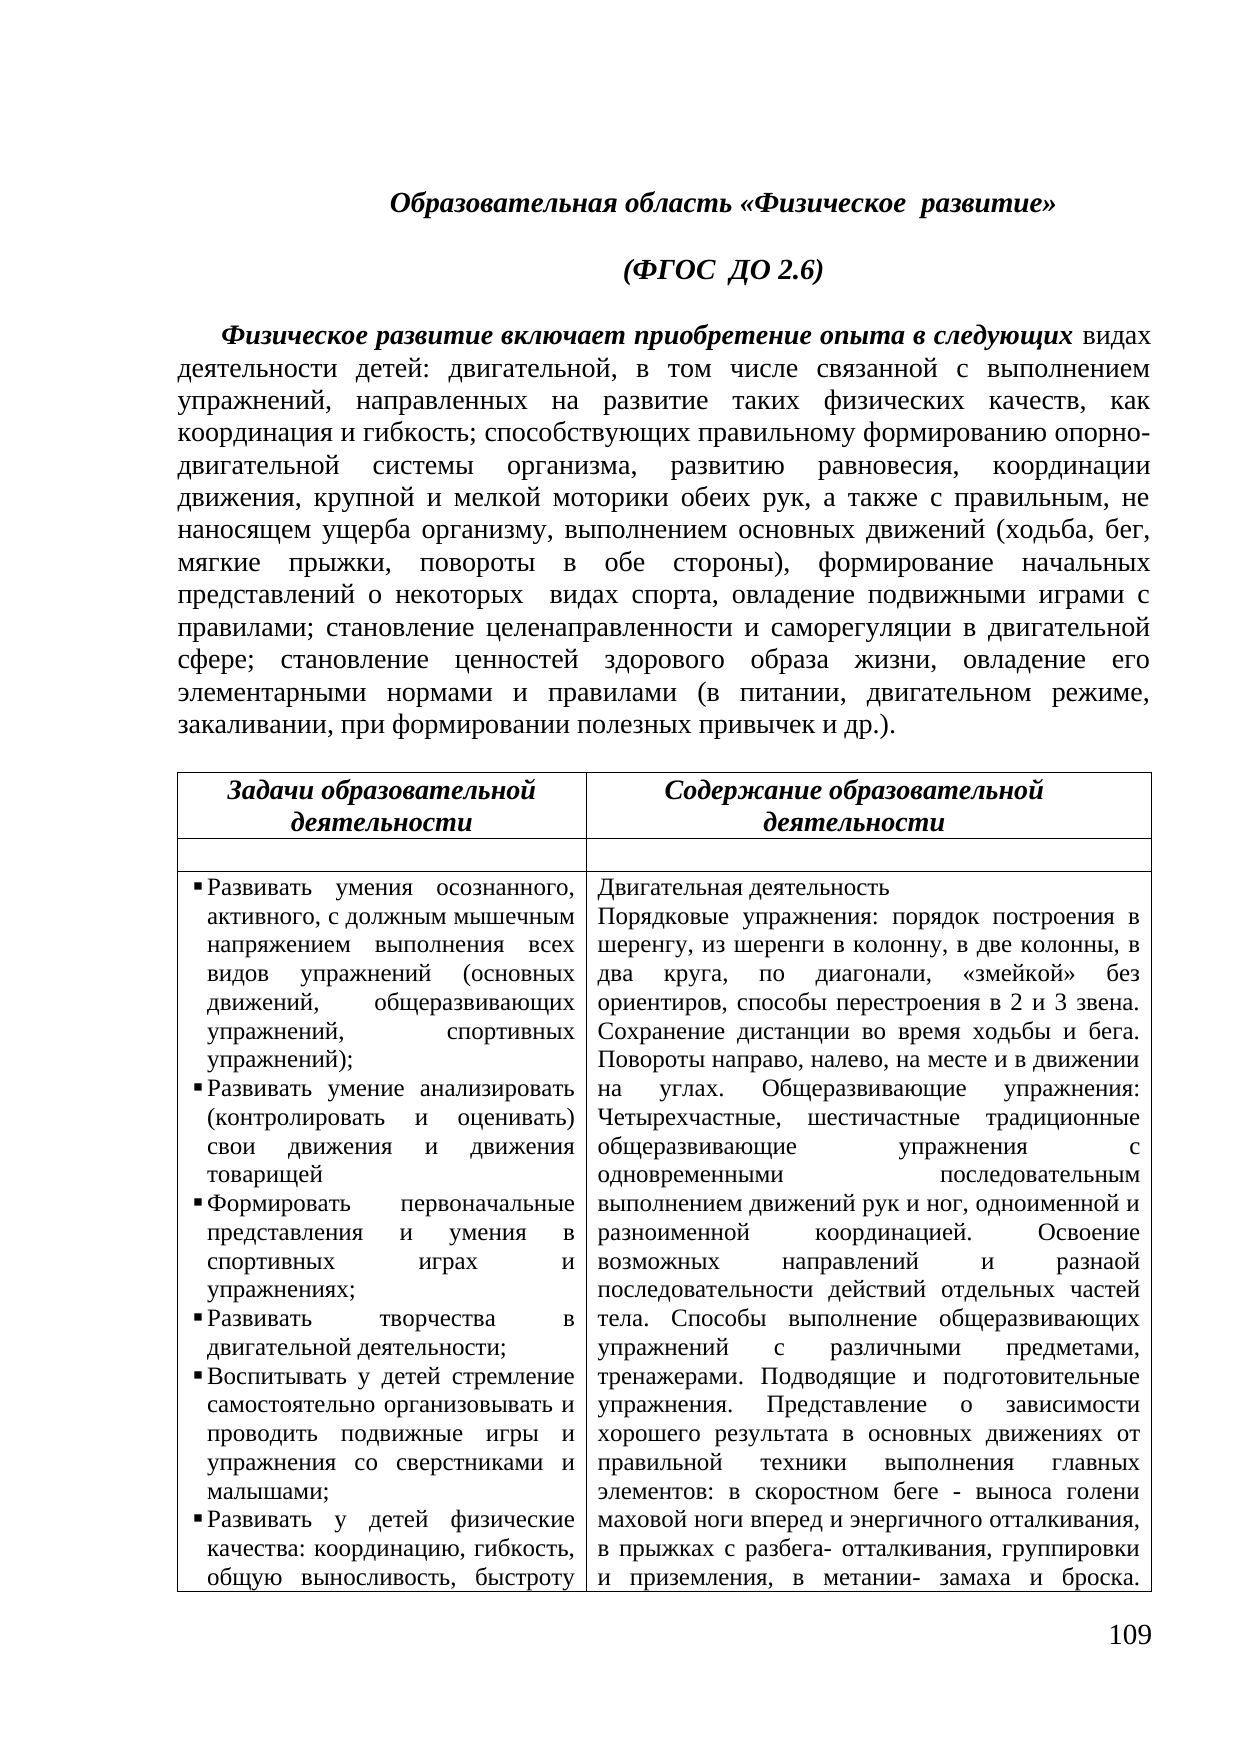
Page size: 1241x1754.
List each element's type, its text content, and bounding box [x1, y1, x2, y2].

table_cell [587, 872, 1151, 1591]
text (ФГОС ДО 2.6) [251, 252, 1181, 286]
text Физическое развитие включает приобретение опыта в следующих видах деятельности детей: двигательной, в том числе связанной с выполнением упражнений, направленных на развитие таких физических качеств, как координация и гибкость; способствующих правильному формированию опорно-двигательной системы организма, развитию равновесия, координации движения, крупной и мелкой моторики обеих рук, а также с правильным, не наносящем ущерба организму, выполнением основных движений (ходьба, бег, мягкие прыжки, повороты в обе стороны), формирование начальных представлений о некоторых видах спорта, овладение подвижными играми с правилами; становление целенаправленности и саморегуляции в двигательной сфере; становление ценностей здорового образа жизни, овладение его элементарными нормами и правилами (в питании, двигательном режиме, закаливании, при формировании полезных привычек и др.). [177, 318, 1151, 739]
table_cell [587, 839, 1151, 871]
table_header Задачи образовательной деятельности [178, 773, 586, 838]
table_header Содержание образовательной деятельности [587, 773, 1151, 838]
text Образовательная область «Физическое развитие» [251, 185, 1181, 219]
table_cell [178, 872, 586, 1591]
table_cell [178, 839, 586, 871]
